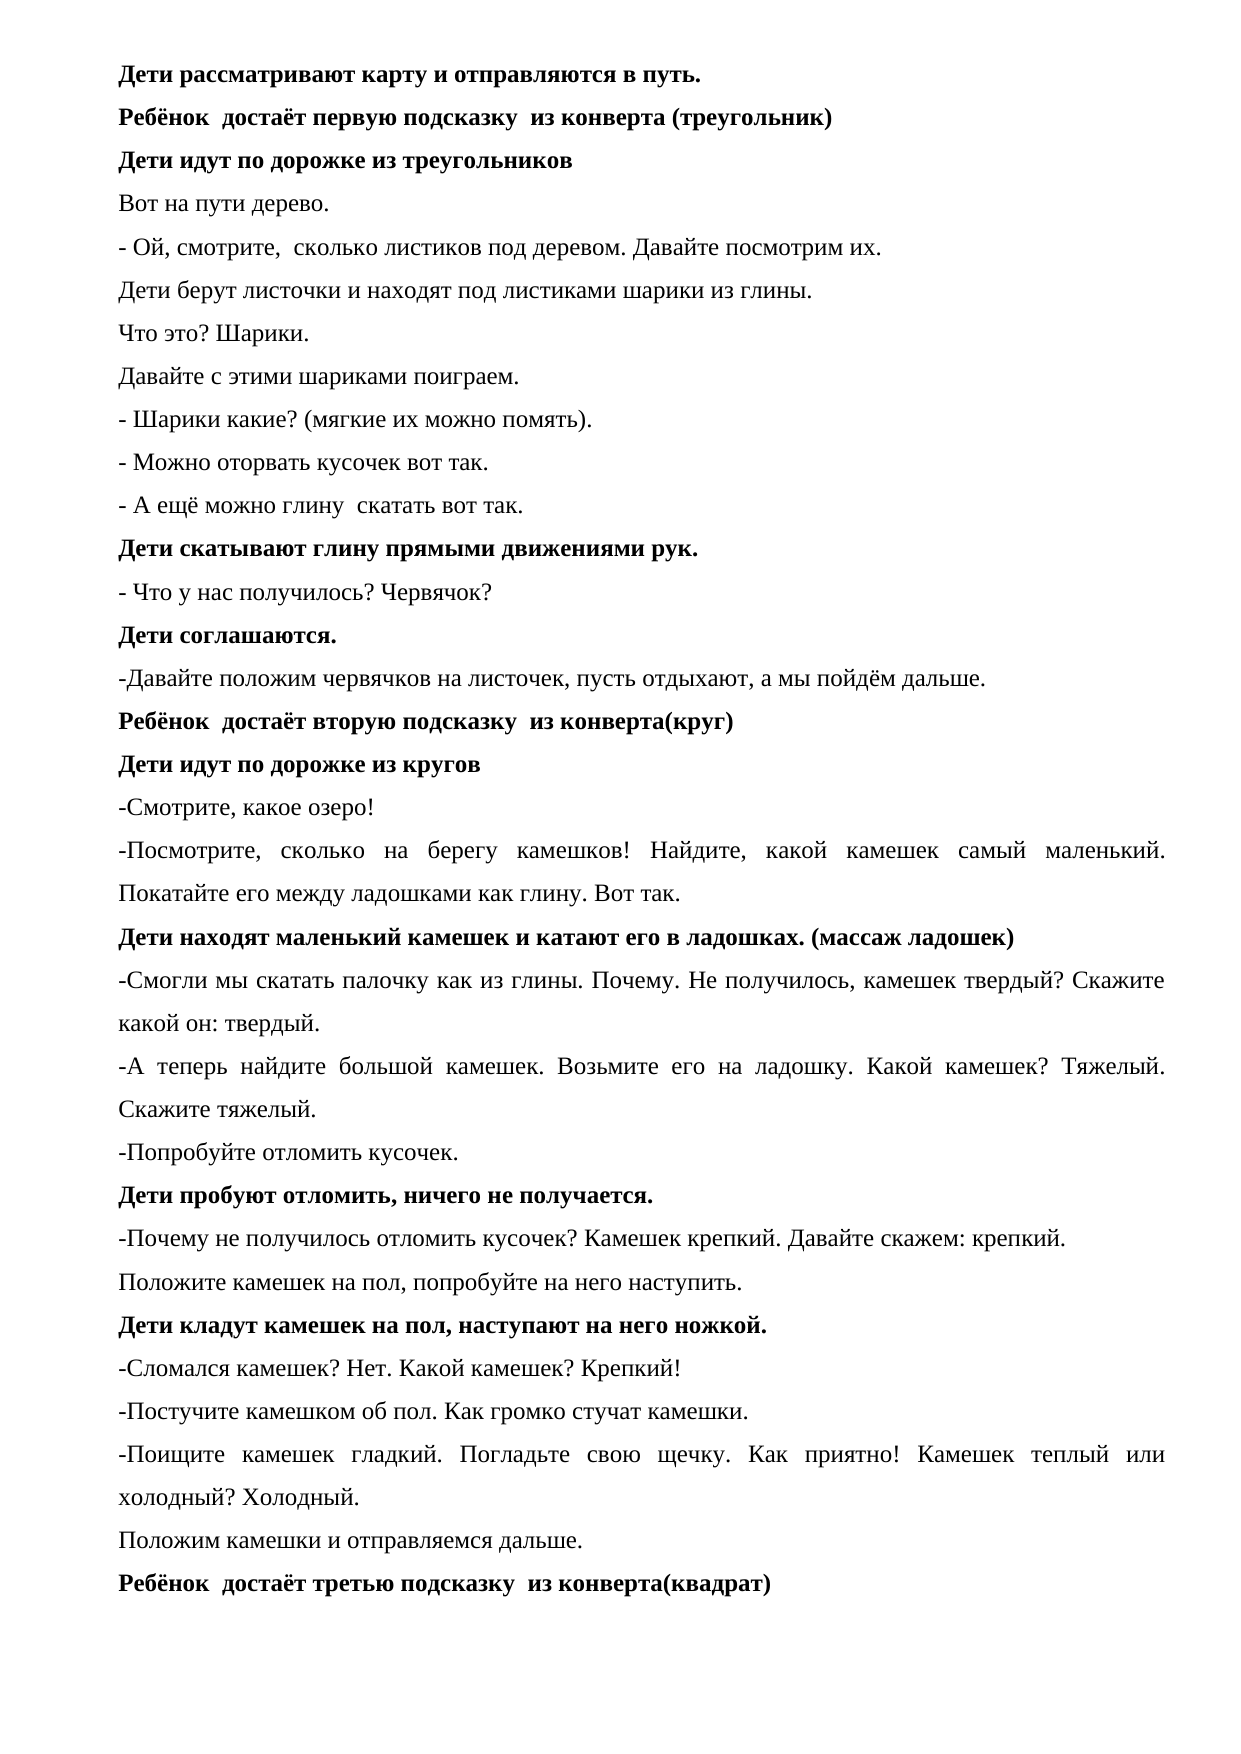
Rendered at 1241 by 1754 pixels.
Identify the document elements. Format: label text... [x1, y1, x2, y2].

text Ребёнок достаёт третью подсказку из конверта(квадрат) [118, 1568, 1167, 1597]
text Дети скатывают глину прямыми движениями рук. [118, 533, 1167, 562]
text Положите камешек на пол, попробуйте на него наступить. [118, 1267, 1167, 1295]
text -А теперь найдите большой камешек. Возьмите его на ладошку. Какой камешек? Тяжелый. Скажите тяжелый. [118, 1051, 1167, 1123]
text -Поищите камешек гладкий. Погладьте свою щечку. Как приятно! Камешек теплый или холодный? Холодный. [118, 1439, 1167, 1511]
text -Смотрите, какое озеро! [118, 792, 1167, 821]
text -Давайте положим червячков на листочек, пусть отдыхают, а мы пойдём дальше. [118, 663, 1167, 692]
text - Можно оторвать кусочек вот так. [118, 447, 1167, 476]
text -Почему не получилось отломить кусочек? Камешек крепкий. Давайте скажем: крепкий. [118, 1223, 1167, 1252]
text Дети соглашаются. [118, 620, 1167, 648]
text Дети пробуют отломить, ничего не получается. [118, 1180, 1167, 1209]
text -Попробуйте отломить кусочек. [118, 1137, 1167, 1166]
text - Ой, смотрите, сколько листиков под деревом. Давайте посмотрим их. [118, 232, 1167, 260]
text Дети находят маленький камешек и катают его в ладошках. (массаж ладошек) [118, 922, 1167, 950]
text -Посмотрите, сколько на берегу камешков! Найдите, какой камешек самый маленький. Покатайте его между ладошками как глину. Вот так. [118, 835, 1167, 907]
text Дети идут по дорожке из кругов [118, 749, 1167, 778]
text Давайте с этими шариками поиграем. [118, 361, 1167, 390]
text Вот на пути дерево. [118, 188, 1167, 217]
text -Сломался камешек? Нет. Какой камешек? Крепкий! [118, 1353, 1167, 1382]
text Что это? Шарики. [118, 318, 1167, 347]
text Дети кладут камешек на пол, наступают на него ножкой. [118, 1310, 1167, 1338]
text -Постучите камешком об пол. Как громко стучат камешки. [118, 1396, 1167, 1425]
text - Шарики какие? (мягкие их можно помять). [118, 404, 1167, 433]
text -Смогли мы скатать палочку как из глины. Почему. Не получилось, камешек твердый? Скажите какой он: твердый. [118, 965, 1167, 1037]
text Дети берут листочки и находят под листиками шарики из глины. [118, 275, 1167, 303]
text Дети рассматривают карту и отправляются в путь. [118, 59, 1167, 88]
text Положим камешки и отправляемся дальше. [118, 1525, 1167, 1554]
text Ребёнок достаёт первую подсказку из конверта (треугольник) [118, 102, 1167, 131]
text - А ещё можно глину скатать вот так. [118, 490, 1167, 519]
text Дети идут по дорожке из треугольников [118, 145, 1167, 174]
text - Что у нас получилось? Червячок? [118, 577, 1167, 605]
text Ребёнок достаёт вторую подсказку из конверта(круг) [118, 706, 1167, 735]
